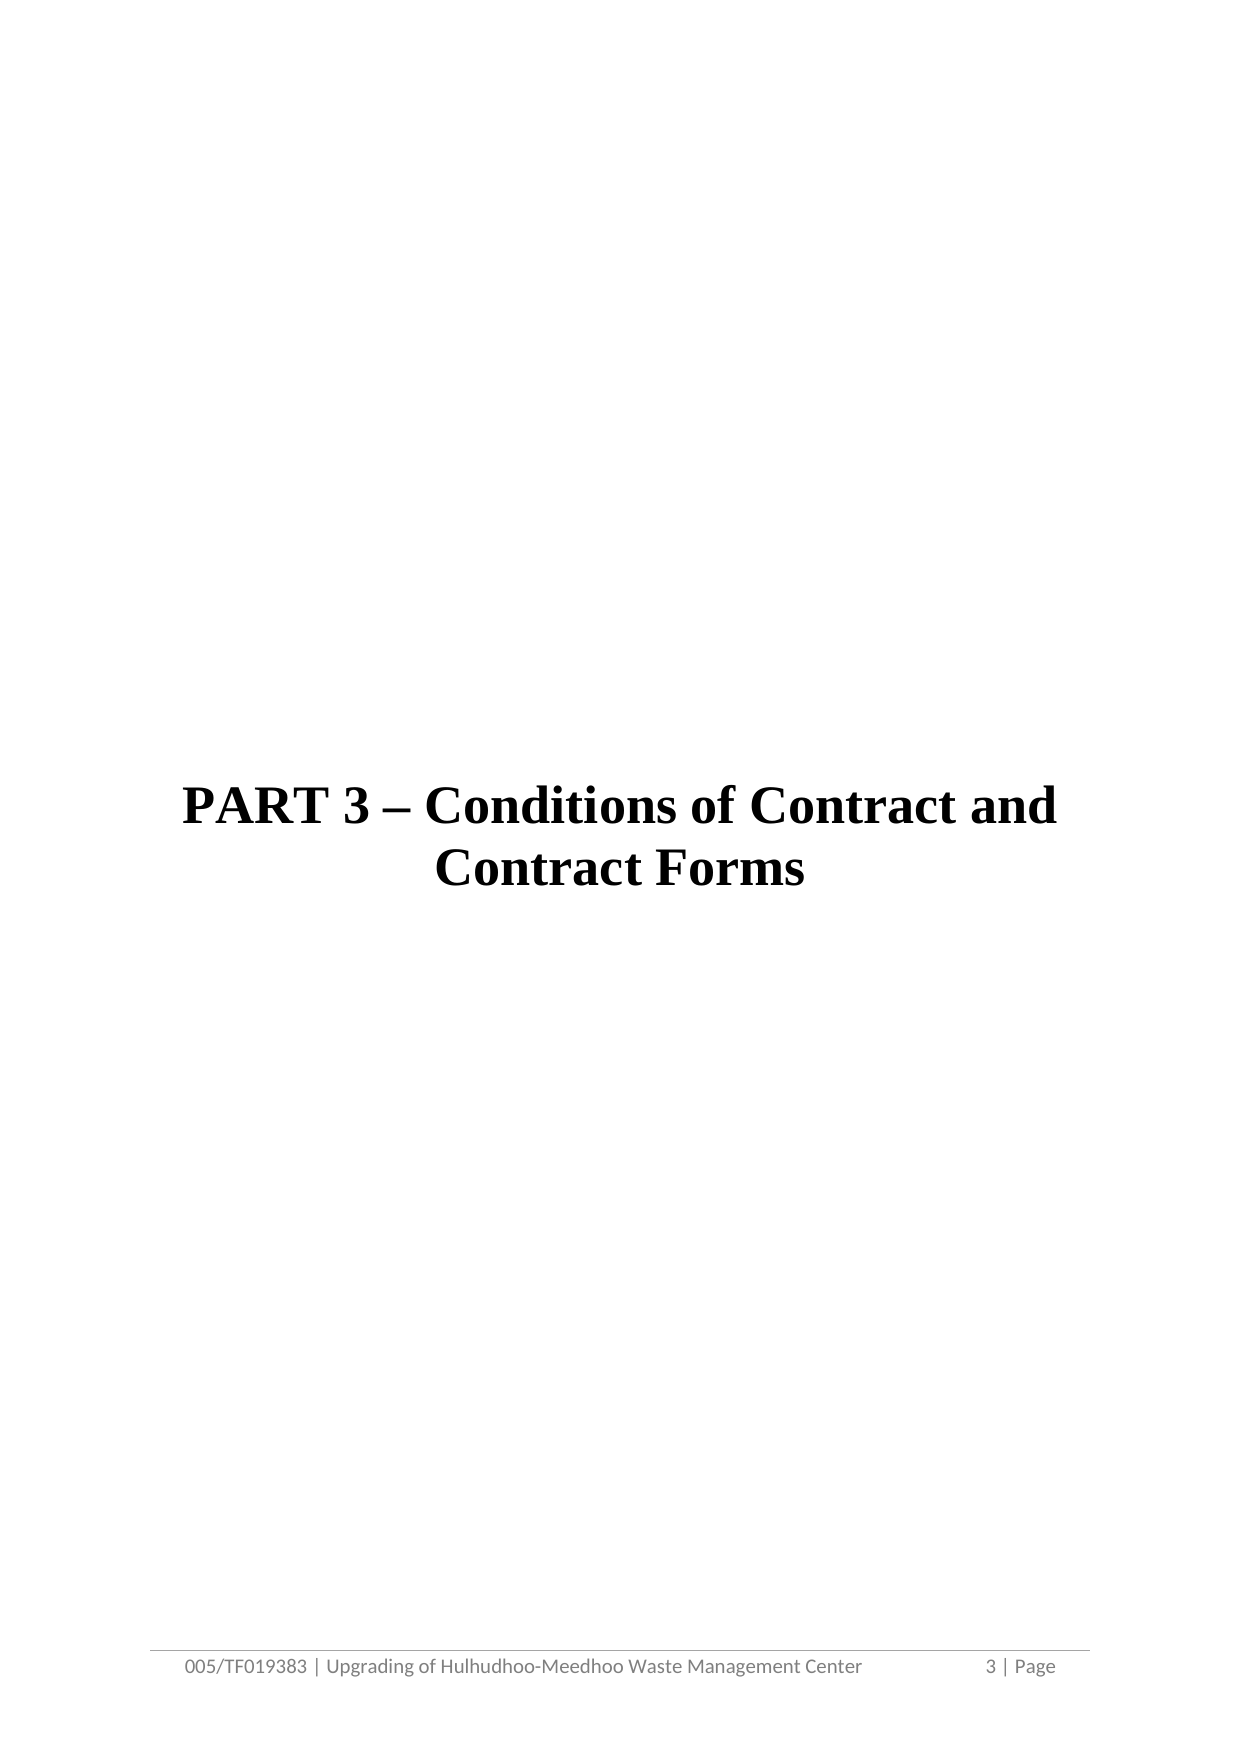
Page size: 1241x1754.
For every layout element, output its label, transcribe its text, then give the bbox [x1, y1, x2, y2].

text PART 3 – Conditions of Contract and Contract Forms [150, 773, 1090, 897]
